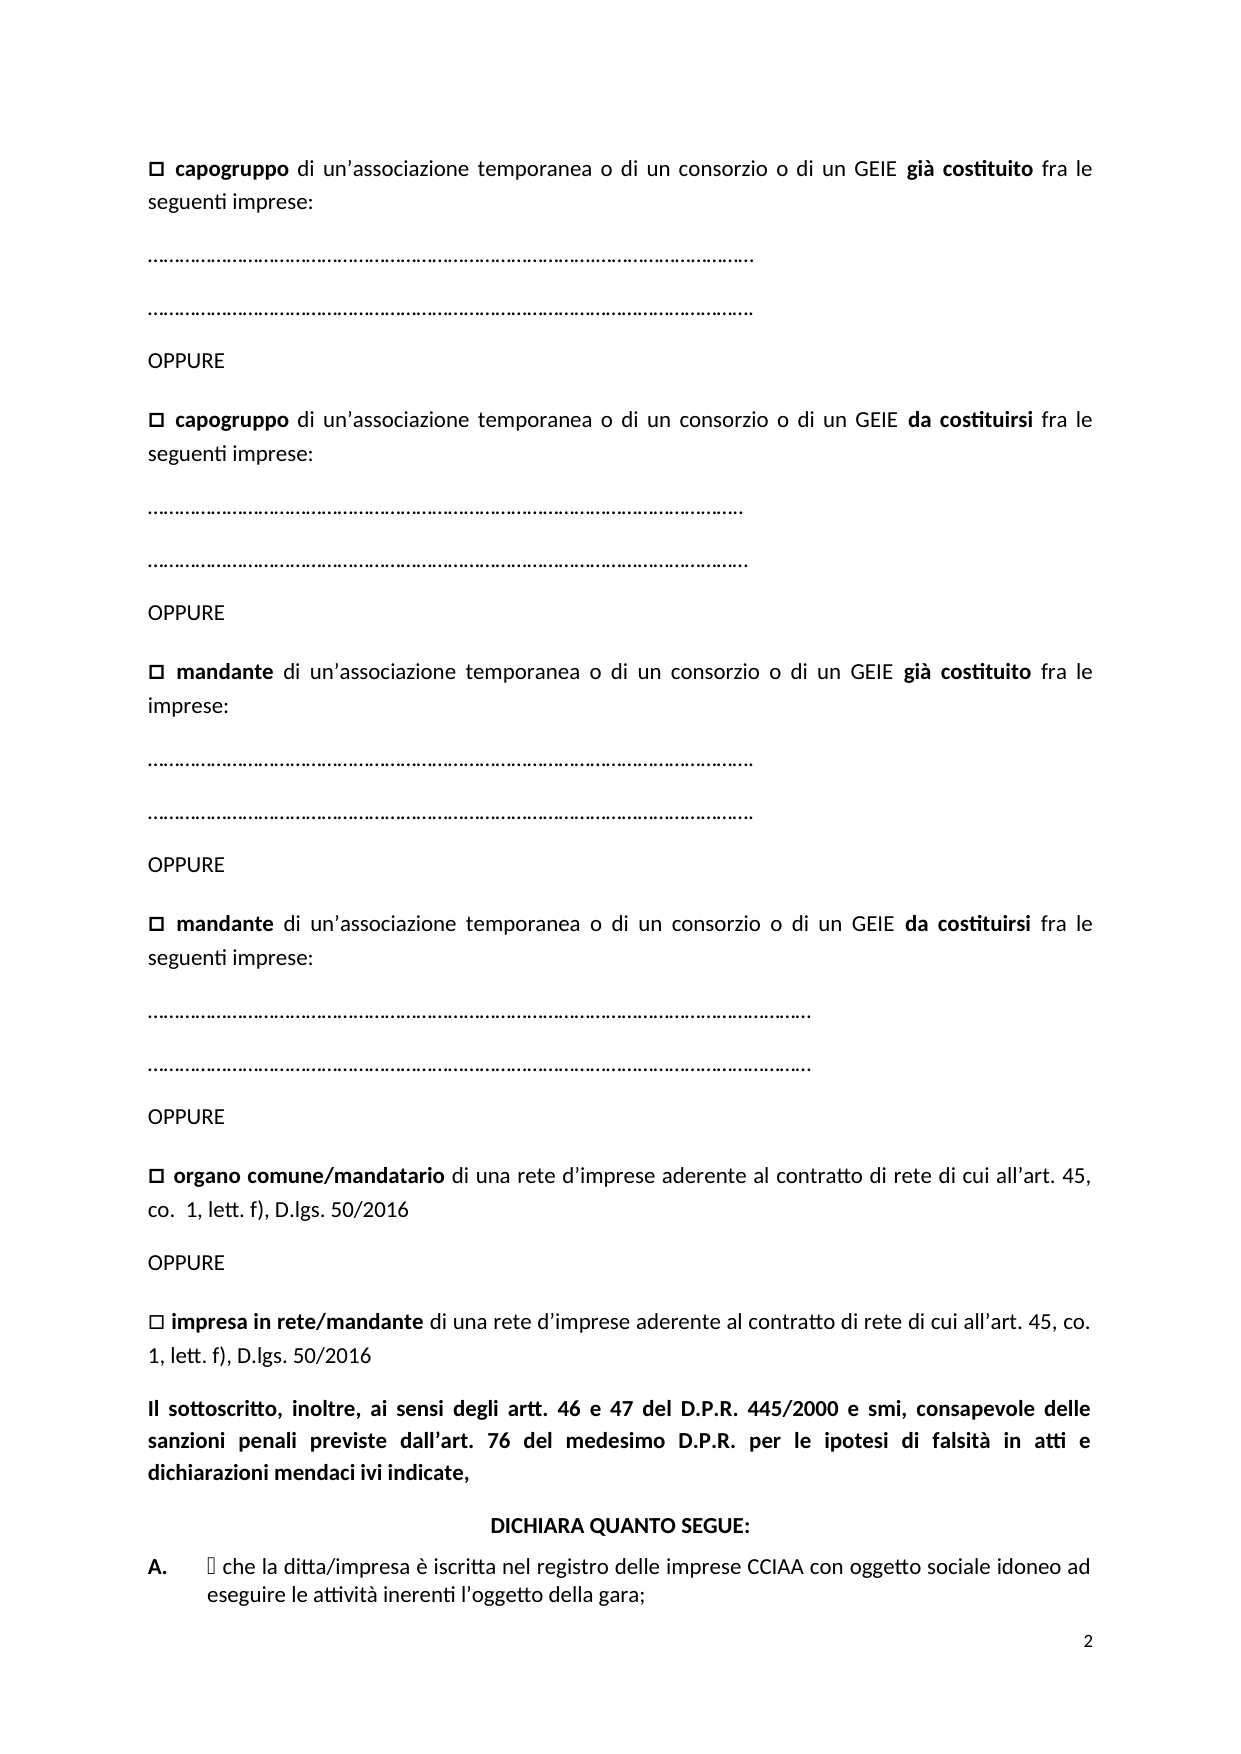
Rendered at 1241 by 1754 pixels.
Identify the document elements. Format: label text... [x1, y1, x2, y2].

text OPPURE [148, 598, 1093, 626]
text ……………………………………………………………………………………………………………… [148, 996, 1093, 1024]
text ……………………………………………………………………………………………………. [148, 744, 1093, 772]
text ……………………………………………………………………………………………………………… [148, 1049, 1093, 1077]
text □ mandante di un’associazione temporanea o di un consorzio o di un GEIE già costituito fra le imprese: [148, 651, 1093, 719]
text □ capogruppo di un’associazione temporanea o di un consorzio o di un GEIE da costituirsi fra le seguenti imprese: [148, 399, 1093, 467]
text ……………………………………………………………………………………………………. [148, 293, 1093, 322]
text Il sottoscritto, inoltre, ai sensi degli artt. 46 e 47 del D.P.R. 445/2000 e smi, consapevole delle sanzioni penali previste dall’art. 76 del medesimo D.P.R. per le ipotesi di falsità in atti e dichiarazioni mendaci ivi indicate, [148, 1394, 1093, 1486]
text ………………………………………………………………………….………………………… [148, 241, 1093, 268]
text OPPURE [148, 1248, 1093, 1276]
text □ capogruppo di un’associazione temporanea o di un consorzio o di un GEIE già costituito fra le seguenti imprese: [148, 148, 1093, 216]
text □ mandante di un’associazione temporanea o di un consorzio o di un GEIE da costituirsi fra le seguenti imprese: [148, 903, 1093, 971]
text OPPURE [148, 850, 1093, 878]
text …………………………………………………………………………………………………… [148, 545, 1093, 573]
text ……………………………………………………………………………………………………. [148, 797, 1093, 825]
text OPPURE [148, 347, 1093, 374]
text OPPURE [148, 1102, 1093, 1130]
list che la ditta/impresa è iscritta nel registro delle imprese CCIAA con oggetto sociale idoneo ad eseguire le attività inerenti l’oggetto della gara; [148, 1552, 1093, 1608]
text □ organo comune/mandatario di una rete d’imprese aderente al contratto di rete di cui all’art. 45, co. 1, lett. f), D.lgs. 50/2016 [148, 1155, 1093, 1223]
text ………………………………………………………………………………………………….. [148, 492, 1093, 520]
text □ impresa in rete/mandante di una rete d’imprese aderente al contratto di rete di cui all’art. 45, co. 1, lett. f), D.lgs. 50/2016 [148, 1301, 1093, 1369]
text DICHIARA QUANTO SEGUE: [148, 1511, 1093, 1539]
